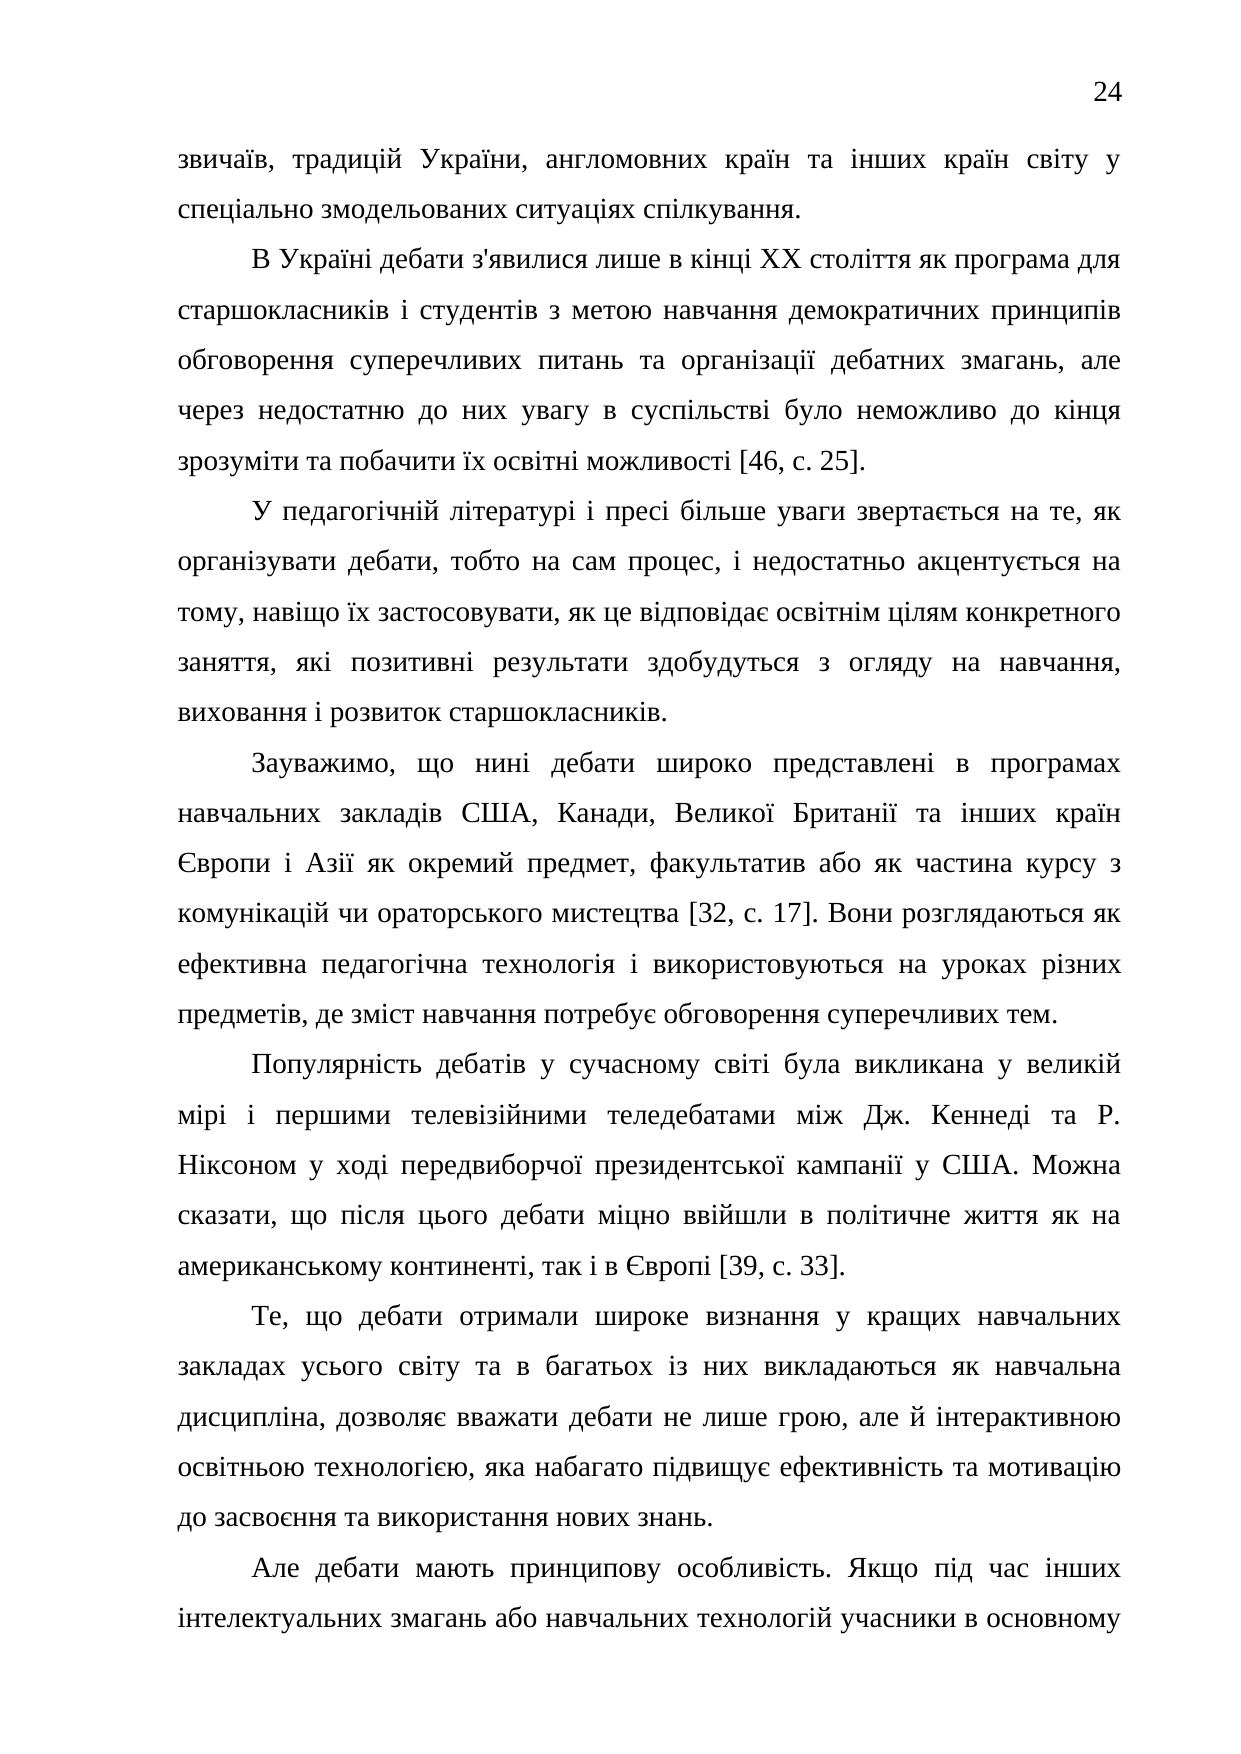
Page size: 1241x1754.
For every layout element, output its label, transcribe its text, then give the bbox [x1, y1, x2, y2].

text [177, 141, 1122, 225]
text Те, що дебати отримали широке визнання у кращих навчальних закладах усього світу та в багатьох із них викладаються як навчальна дисципліна, дозволяє вважати дебати не лише грою, але й інтерактивною освітньою технологією, яка набагато підвищує ефективність та мотивацію до засвоєння та використання нових знань. [177, 1298, 1122, 1533]
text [177, 1550, 1122, 1633]
text У педагогічній літературі і пресі більше уваги звертається на те, як організувати дебати, тобто на сам процес, і недостатньо акцентується на тому, навіщо їх застосовувати, як це відповідає освітнім цілям конкретного заняття, які позитивні результати здобудуться з огляду на навчання, виховання і розвиток старшокласників. [177, 493, 1122, 728]
text Популярність дебатів у сучасному світі була викликана у великій мірі і першими телевізійними теледебатами між Дж. Кеннеді та Р. Ніксоном у ході передвиборчої президентської кампанії у США. Можна сказати, що після цього дебати міцно ввійшли в політичне життя як на американському континенті, так і в Європі [39, c. 33]. [177, 1047, 1122, 1281]
text В Україні дебати з'явилися лише в кінці ХХ століття як програма для старшокласників і студентів з метою навчання демократичних принципів обговорення суперечливих питань та організації дебатних змагань, але через недостатню до них увагу в суспільстві було неможливо до кінця зрозуміти та побачити їх освітні можливості [46, c. 25]. [177, 242, 1122, 476]
text Зауважимо, що нині дебати широко представлені в програмах навчальних закладів США, Канади, Великої Британії та інших країн Європи і Азії як окремий предмет, факультатив або як частина курсу з комунікацій чи ораторського мистецтва [32, c. 17]. Вони розглядаються як ефективна педагогічна технологія і використовуються на уроках різних предметів, де зміст навчання потребує обговорення суперечливих тем. [177, 745, 1122, 1030]
